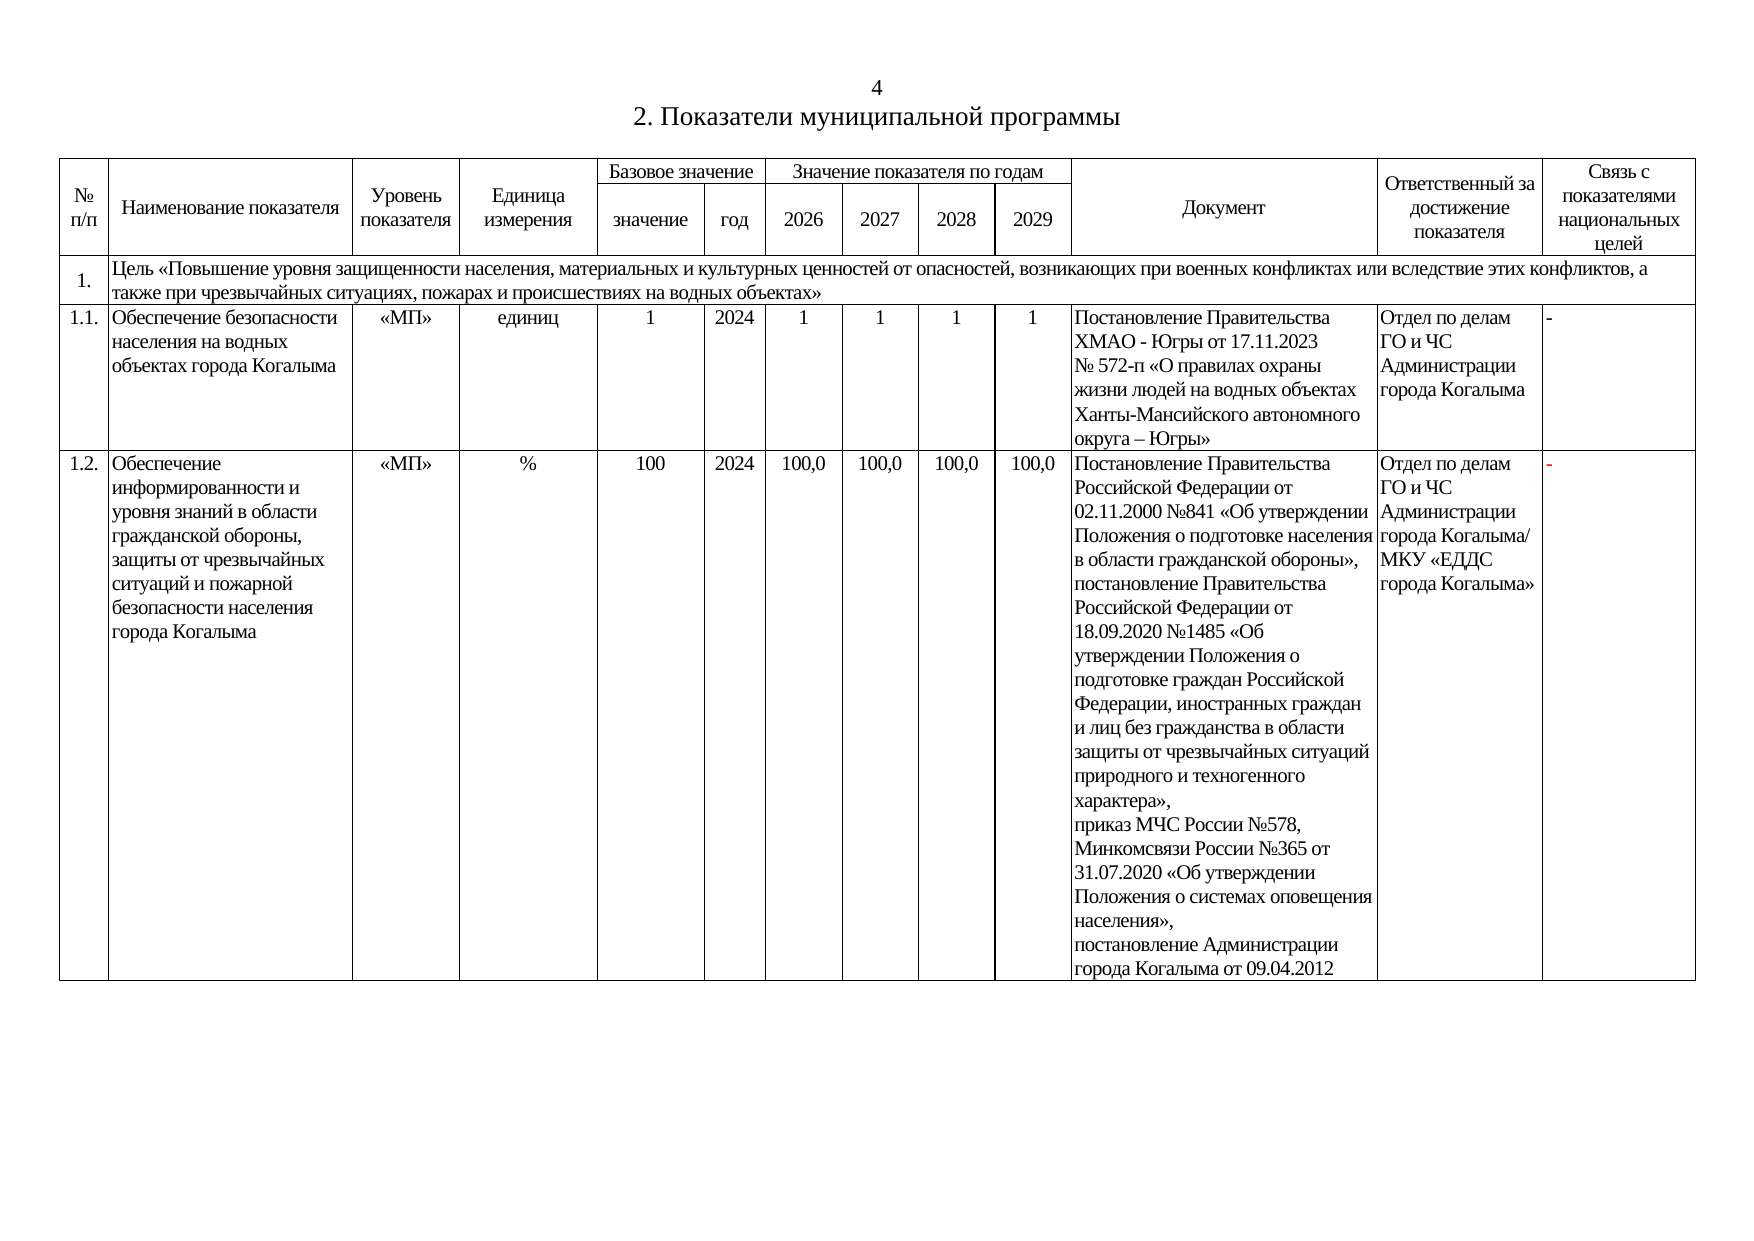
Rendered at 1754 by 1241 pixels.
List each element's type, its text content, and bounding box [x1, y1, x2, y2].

table_cell 1.2. [60, 451, 108, 980]
table_header Уровень показателя [353, 159, 459, 255]
table_header Ответственный за достижение показателя [1378, 159, 1542, 255]
table_cell 1. [60, 256, 108, 304]
table_cell 100,0 [919, 451, 994, 980]
table_cell - [1543, 451, 1695, 980]
table_cell 1 [766, 305, 842, 449]
table_header Базовое значение [598, 159, 765, 183]
table_cell год [705, 184, 765, 255]
table_header Связь с показателями национальных целей [1543, 159, 1695, 255]
table_cell 2028 [919, 184, 994, 255]
table_cell 2024 [705, 305, 765, 449]
table_cell 2029 [996, 184, 1071, 255]
table_cell 1 [919, 305, 994, 449]
table_cell 1 [843, 305, 918, 449]
table_cell Постановление Правительства ХМАО - Югры от 17.11.2023 № 572-п «О правилах охраны жизни людей на водных объектах Ханты-Мансийского автономного округа – Югры» [1072, 305, 1377, 449]
table_cell Цель «Повышение уровня защищенности населения, материальных и культурных ценностей от опасностей, возникающих при военных конфликтах или вследствие этих конфликтов, а также при чрезвычайных ситуациях, пожарах и происшествиях на водных объектах» [109, 256, 1695, 304]
table_header Значение показателя по годам [766, 159, 1071, 183]
table_cell - [1543, 305, 1695, 449]
table_cell 2024 [705, 451, 765, 980]
table_cell «МП» [353, 305, 459, 449]
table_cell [1072, 451, 1377, 980]
table_cell Отдел по делам ГО и ЧС Администрации города Когалыма [1378, 305, 1542, 449]
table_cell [1378, 451, 1542, 980]
title 2. Показатели муниципальной программы [59, 100, 1695, 131]
table_cell значение [598, 184, 704, 255]
table_cell 2026 [766, 184, 842, 255]
table_cell Обеспечение безопасности населения на водных объектах города Когалыма [109, 305, 352, 449]
table_cell «МП» [353, 451, 459, 980]
table_cell 2027 [843, 184, 918, 255]
table_cell 100,0 [996, 451, 1071, 980]
table_cell 1 [996, 305, 1071, 449]
table_cell единиц [460, 305, 597, 449]
table_cell 100 [598, 451, 704, 980]
table_cell 1.1. [60, 305, 108, 449]
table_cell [109, 451, 352, 980]
table_cell 100,0 [766, 451, 842, 980]
table_header Единица измерения [460, 159, 597, 255]
table_cell % [460, 451, 597, 980]
table_header Документ [1072, 159, 1377, 255]
table_header № п/п [60, 159, 108, 255]
table_cell 1 [598, 305, 704, 449]
table_cell 100,0 [843, 451, 918, 980]
table_header Наименование показателя [109, 159, 352, 255]
